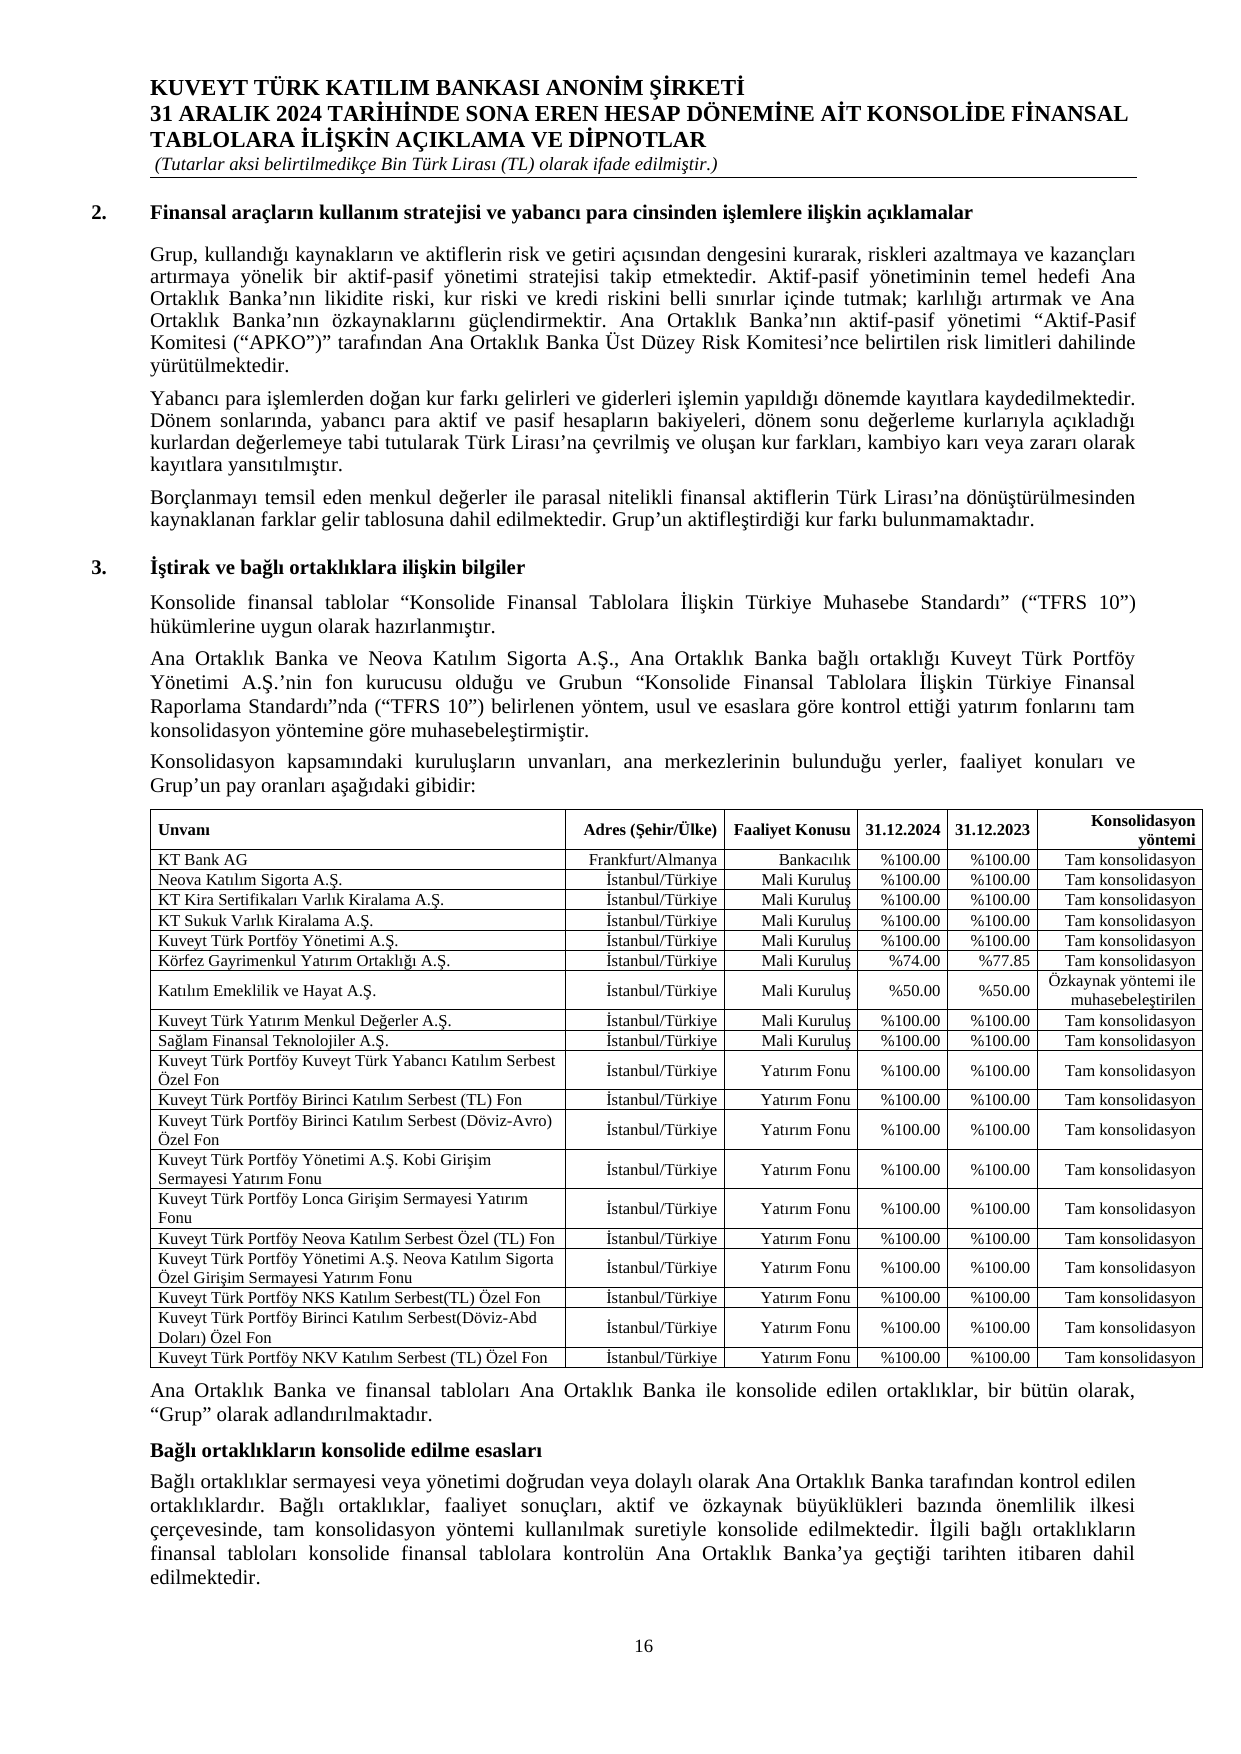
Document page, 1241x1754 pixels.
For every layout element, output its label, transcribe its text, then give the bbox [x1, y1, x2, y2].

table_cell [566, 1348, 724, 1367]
text Grup, kullandığı kaynakların ve aktiflerin risk ve getiri açısından dengesini kurarak, riskleri azaltmaya ve kazançları artırmaya yönelik bir aktif-pasif yönetimi stratejisi takip etmektedir. Aktif-pasif yönetiminin temel hedefi Ana Ortaklık Banka’nın likidite riski, kur riski ve kredi riskini belli sınırlar içinde tutmak; karlılığı artırmak ve Ana Ortaklık Banka’nın özkaynaklarını güçlendirmektir. Ana Ortaklık Banka’nın aktif-pasif yönetimi “Aktif-Pasif Komitesi (“APKO”)” tarafından Ana Ortaklık Banka Üst Düzey Risk Komitesi’nce belirtilen risk limitleri dahilinde yürütülmektedir. [150, 243, 1137, 377]
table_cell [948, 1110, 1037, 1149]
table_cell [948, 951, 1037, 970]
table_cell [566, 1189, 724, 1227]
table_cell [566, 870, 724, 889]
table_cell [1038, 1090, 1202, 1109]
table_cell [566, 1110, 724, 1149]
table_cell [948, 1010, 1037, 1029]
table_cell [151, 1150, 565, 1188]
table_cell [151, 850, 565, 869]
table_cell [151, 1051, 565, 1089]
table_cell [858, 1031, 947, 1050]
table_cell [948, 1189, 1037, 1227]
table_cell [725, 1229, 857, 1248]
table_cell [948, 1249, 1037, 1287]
text 3. İştirak ve bağlı ortaklıklara ilişkin bilgiler [91, 555, 1137, 579]
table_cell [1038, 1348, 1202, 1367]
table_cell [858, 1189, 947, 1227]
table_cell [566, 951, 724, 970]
text Konsolidasyon kapsamındaki kuruluşların unvanları, ana merkezlerinin bulunduğu yerler, faaliyet konuları ve Grup’un pay oranları aşağıdaki gibidir: [150, 749, 1137, 797]
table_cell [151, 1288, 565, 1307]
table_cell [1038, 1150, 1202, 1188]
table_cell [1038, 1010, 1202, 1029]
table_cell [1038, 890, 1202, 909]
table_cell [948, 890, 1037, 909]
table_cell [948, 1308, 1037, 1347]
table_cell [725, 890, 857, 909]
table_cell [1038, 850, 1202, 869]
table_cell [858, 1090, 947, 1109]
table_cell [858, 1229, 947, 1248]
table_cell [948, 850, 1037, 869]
text Bağlı ortaklıkların konsolide edilme esasları [150, 1438, 1137, 1462]
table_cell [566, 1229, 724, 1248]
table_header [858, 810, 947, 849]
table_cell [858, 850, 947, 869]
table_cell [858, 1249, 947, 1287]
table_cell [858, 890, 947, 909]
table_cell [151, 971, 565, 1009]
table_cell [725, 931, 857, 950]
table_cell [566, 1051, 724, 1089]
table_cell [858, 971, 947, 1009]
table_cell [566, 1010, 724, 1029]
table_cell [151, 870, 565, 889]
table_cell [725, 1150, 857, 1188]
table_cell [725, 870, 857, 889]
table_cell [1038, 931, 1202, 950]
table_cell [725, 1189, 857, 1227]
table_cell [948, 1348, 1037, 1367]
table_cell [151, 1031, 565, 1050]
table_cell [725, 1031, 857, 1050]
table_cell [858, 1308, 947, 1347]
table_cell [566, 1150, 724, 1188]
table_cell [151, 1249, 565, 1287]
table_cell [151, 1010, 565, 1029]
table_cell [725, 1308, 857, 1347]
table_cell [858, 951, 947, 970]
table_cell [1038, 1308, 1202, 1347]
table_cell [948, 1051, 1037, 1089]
text Bağlı ortaklıklar sermayesi veya yönetimi doğrudan veya dolaylı olarak Ana Ortaklık Banka tarafından kontrol edilen ortaklıklardır. Bağlı ortaklıklar, faaliyet sonuçları, aktif ve özkaynak büyüklükleri bazında önemlilik ilkesi çerçevesinde, tam konsolidasyon yöntemi kullanılmak suretiyle konsolide edilmektedir. İlgili bağlı ortaklıkların finansal tabloları konsolide finansal tablolara kontrolün Ana Ortaklık Banka’ya geçtiği tarihten itibaren dahil edilmektedir. [150, 1469, 1137, 1589]
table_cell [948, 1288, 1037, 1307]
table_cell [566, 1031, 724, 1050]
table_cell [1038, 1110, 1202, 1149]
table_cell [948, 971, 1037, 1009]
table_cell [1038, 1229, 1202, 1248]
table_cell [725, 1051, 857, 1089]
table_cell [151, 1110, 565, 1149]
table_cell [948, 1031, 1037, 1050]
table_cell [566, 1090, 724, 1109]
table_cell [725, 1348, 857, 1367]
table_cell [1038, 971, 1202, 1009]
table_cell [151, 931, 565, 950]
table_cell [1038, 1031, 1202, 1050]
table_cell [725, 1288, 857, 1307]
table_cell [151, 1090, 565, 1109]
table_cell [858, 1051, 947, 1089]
text Borçlanmayı temsil eden menkul değerler ile parasal nitelikli finansal aktiflerin Türk Lirası’na dönüştürülmesinden kaynaklanan farklar gelir tablosuna dahil edilmektedir. Grup’un aktifleştirdiği kur farkı bulunmamaktadır. [150, 487, 1137, 531]
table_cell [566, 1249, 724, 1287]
text Ana Ortaklık Banka ve Neova Katılım Sigorta A.Ş., Ana Ortaklık Banka bağlı ortaklığı Kuveyt Türk Portföy Yönetimi A.Ş.’nin fon kurucusu olduğu ve Grubun “Konsolide Finansal Tablolara İlişkin Türkiye Finansal Raporlama Standardı”nda (“TFRS 10”) belirlenen yöntem, usul ve esaslara göre kontrol ettiği yatırım fonlarını tam konsolidasyon yöntemine göre muhasebeleştirmiştir. [150, 646, 1137, 742]
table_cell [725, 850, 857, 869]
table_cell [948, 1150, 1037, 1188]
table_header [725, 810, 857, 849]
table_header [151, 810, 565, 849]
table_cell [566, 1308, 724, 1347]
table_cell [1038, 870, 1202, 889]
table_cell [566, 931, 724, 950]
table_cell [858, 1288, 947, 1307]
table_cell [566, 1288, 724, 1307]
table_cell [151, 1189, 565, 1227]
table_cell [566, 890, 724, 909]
text Ana Ortaklık Banka ve finansal tabloları Ana Ortaklık Banka ile konsolide edilen ortaklıklar, bir bütün olarak, “Grup” olarak adlandırılmaktadır. [150, 1378, 1137, 1426]
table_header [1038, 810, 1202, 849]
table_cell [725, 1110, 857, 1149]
text Konsolide finansal tablolar “Konsolide Finansal Tablolara İlişkin Türkiye Muhasebe Standardı” (“TFRS 10”) hükümlerine uygun olarak hazırlanmıştır. [150, 590, 1137, 638]
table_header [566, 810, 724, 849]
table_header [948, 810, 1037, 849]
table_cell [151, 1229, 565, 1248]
text Yabancı para işlemlerden doğan kur farkı gelirleri ve giderleri işlemin yapıldığı dönemde kayıtlara kaydedilmektedir. Dönem sonlarında, yabancı para aktif ve pasif hesapların bakiyeleri, dönem sonu değerleme kurlarıyla açıkladığı kurlardan değerlemeye tabi tutularak Türk Lirası’na çevrilmiş ve oluşan kur farkları, kambiyo karı veya zararı olarak kayıtlara yansıtılmıştır. [150, 387, 1137, 476]
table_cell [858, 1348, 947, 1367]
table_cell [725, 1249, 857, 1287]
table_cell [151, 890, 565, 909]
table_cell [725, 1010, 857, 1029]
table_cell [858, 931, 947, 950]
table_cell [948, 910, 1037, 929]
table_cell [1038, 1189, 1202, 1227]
text 2. Finansal araçların kullanım stratejisi ve yabancı para cinsinden işlemlere ilişkin açıklamalar [91, 202, 1137, 224]
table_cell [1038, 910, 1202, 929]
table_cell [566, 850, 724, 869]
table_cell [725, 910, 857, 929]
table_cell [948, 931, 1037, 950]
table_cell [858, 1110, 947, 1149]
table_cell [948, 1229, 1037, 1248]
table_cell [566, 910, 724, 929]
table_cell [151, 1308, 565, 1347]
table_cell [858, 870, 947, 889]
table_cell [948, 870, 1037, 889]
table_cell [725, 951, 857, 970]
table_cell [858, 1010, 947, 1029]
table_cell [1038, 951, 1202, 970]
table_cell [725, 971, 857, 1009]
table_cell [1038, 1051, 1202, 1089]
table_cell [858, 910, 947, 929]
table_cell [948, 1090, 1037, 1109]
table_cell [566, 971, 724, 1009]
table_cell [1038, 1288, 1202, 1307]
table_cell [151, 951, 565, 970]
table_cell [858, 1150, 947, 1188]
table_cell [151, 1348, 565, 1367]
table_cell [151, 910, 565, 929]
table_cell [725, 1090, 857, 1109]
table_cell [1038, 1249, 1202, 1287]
